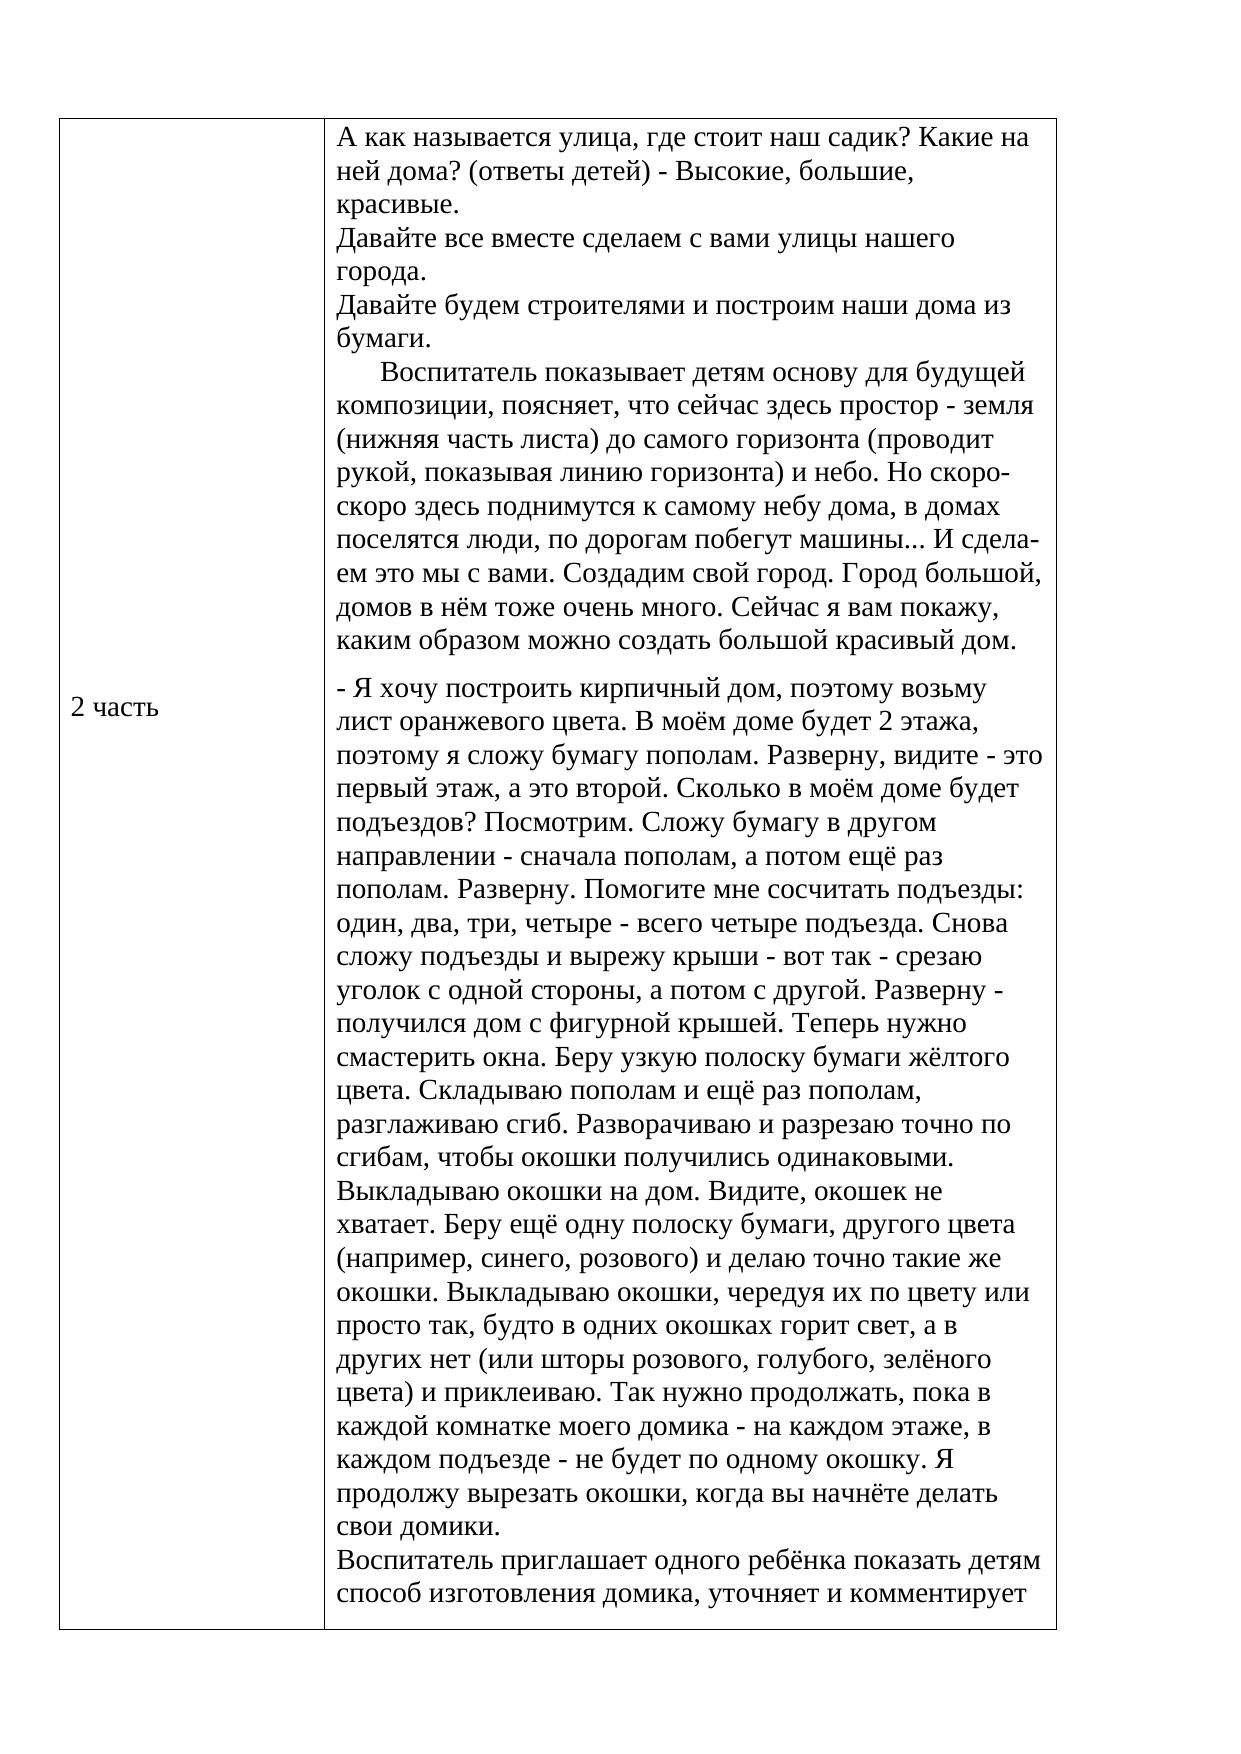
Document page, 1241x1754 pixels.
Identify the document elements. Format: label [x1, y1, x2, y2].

table_cell [325, 119, 1056, 1628]
table_cell [60, 119, 324, 1628]
